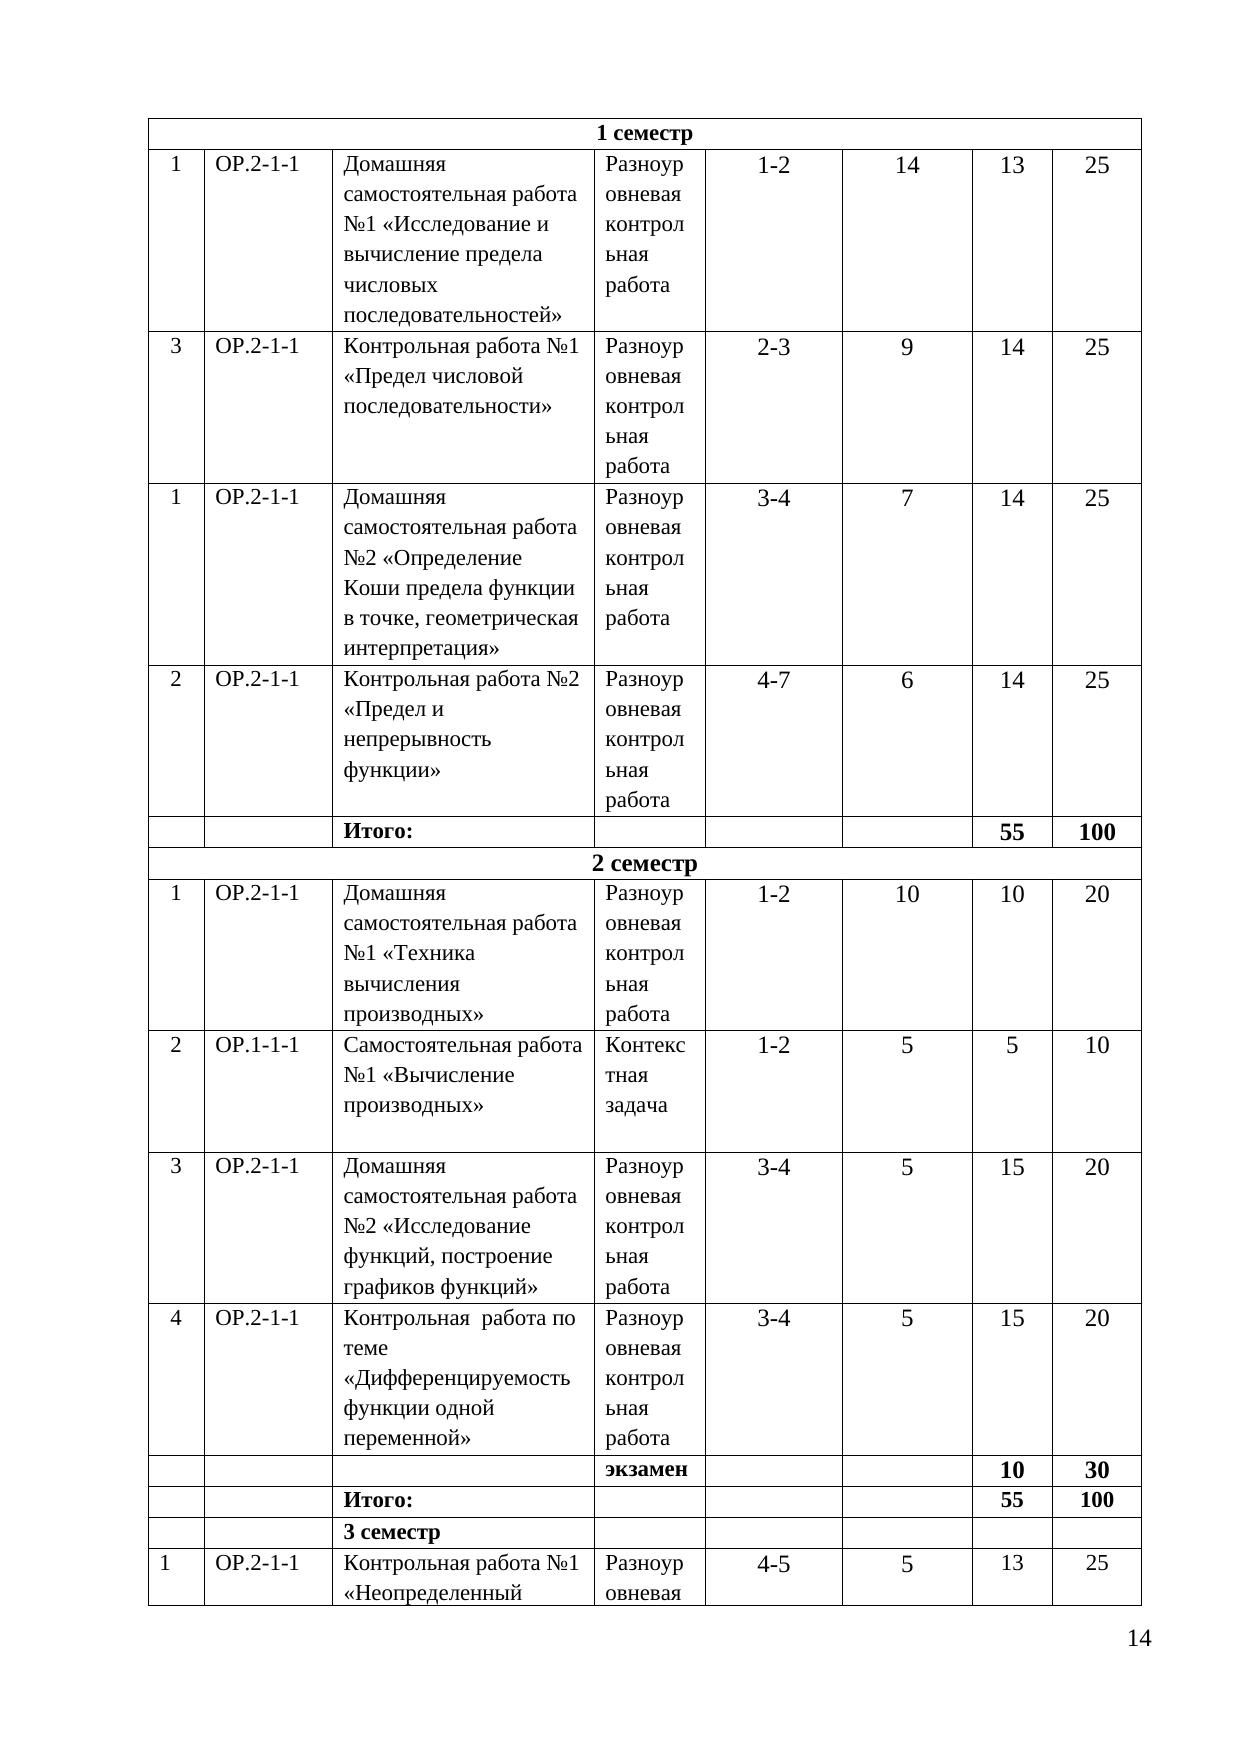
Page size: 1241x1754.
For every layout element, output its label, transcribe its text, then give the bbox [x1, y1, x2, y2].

table_cell [1053, 1518, 1141, 1548]
table_cell Разноуровневая контрольная работа [595, 484, 705, 664]
table_cell 25 [1053, 1549, 1141, 1605]
table_cell Контрольная работа №2 «Предел и непрерывность функции» [333, 666, 594, 816]
table_cell 4 [149, 1304, 204, 1454]
table_cell [843, 1487, 972, 1517]
table_cell 13 [973, 1549, 1052, 1605]
table_cell [205, 1487, 332, 1517]
table_cell 5 [843, 1153, 972, 1303]
table_cell Домашняя самостоятельная работа №2 «Определение Коши предела функции в точке, геометрическая интерпретация» [333, 484, 594, 664]
table_cell 2 [149, 1031, 204, 1151]
table_cell 1-2 [706, 1031, 842, 1151]
table_cell [706, 817, 842, 847]
table_cell 5 [843, 1031, 972, 1151]
table_cell [205, 1518, 332, 1548]
table_cell [706, 1487, 842, 1517]
table_cell 25 [1053, 150, 1141, 331]
table_cell ОР.2-1-1 [205, 332, 332, 483]
table_cell 100 [1053, 1487, 1141, 1517]
table_cell [843, 817, 972, 847]
table_cell 10 [1053, 1031, 1141, 1151]
table_cell [973, 1518, 1052, 1548]
table_cell Разноуровневая контрольная работа [595, 332, 705, 483]
table_cell ОР.2-1-1 [205, 1304, 332, 1454]
table_cell [595, 1518, 705, 1548]
table_cell Домашняя самостоятельная работа №1 «Исследование и вычисление предела числовых последовательностей» [333, 150, 594, 331]
table_cell 4-7 [706, 666, 842, 816]
table_cell [149, 1518, 204, 1548]
table_cell ОР.2-1-1 [205, 150, 332, 331]
table_cell 2-3 [706, 332, 842, 483]
table_cell 5 [973, 1031, 1052, 1151]
table_cell 6 [843, 666, 972, 816]
table_cell [205, 817, 332, 847]
table_cell 20 [1053, 1304, 1141, 1454]
table_cell 7 [843, 484, 972, 664]
table_cell ОР.1-1-1 [205, 1031, 332, 1151]
table_cell 14 [973, 666, 1052, 816]
table_cell 5 [843, 1304, 972, 1454]
table_cell 55 [973, 1487, 1052, 1517]
table_cell 3 [149, 332, 204, 483]
table_cell [333, 1456, 594, 1486]
table_cell [149, 817, 204, 847]
table_cell Контекстная задача [595, 1031, 705, 1151]
table_cell 15 [973, 1304, 1052, 1454]
table_cell 3-4 [706, 1153, 842, 1303]
table_cell 9 [843, 332, 972, 483]
table_cell 25 [1053, 484, 1141, 664]
table_cell Домашняя самостоятельная работа №1 «Техника вычисления производных» [333, 880, 594, 1030]
table_cell 1 [149, 484, 204, 664]
table_cell 1 семестр [149, 119, 1141, 149]
table_cell Домашняя самостоятельная работа №2 «Исследование функций, построение графиков функций» [333, 1153, 594, 1303]
table_cell 14 [973, 484, 1052, 664]
table_cell [205, 1456, 332, 1486]
table_cell [706, 1518, 842, 1548]
table_cell 55 [973, 817, 1052, 847]
table_cell Итого: [333, 1487, 594, 1517]
table_cell ОР.2-1-1 [205, 1549, 332, 1605]
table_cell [333, 1549, 594, 1605]
table_cell ОР.2-1-1 [205, 880, 332, 1030]
table_cell 20 [1053, 880, 1141, 1030]
table_cell Самостоятельная работа №1 «Вычисление производных» [333, 1031, 594, 1151]
table_cell 14 [973, 332, 1052, 483]
table_cell 100 [1053, 817, 1141, 847]
table_cell [595, 1487, 705, 1517]
table_cell 25 [1053, 666, 1141, 816]
table_cell 14 [843, 150, 972, 331]
table_cell Разноуровневая контрольная работа [595, 666, 705, 816]
table_cell Итого: [333, 817, 594, 847]
table_cell 4-5 [706, 1549, 842, 1605]
table_cell ОР.2-1-1 [205, 666, 332, 816]
table_cell Разноуровневая контрольная работа [595, 1304, 705, 1454]
table_cell [706, 1456, 842, 1486]
table_cell [595, 817, 705, 847]
table_cell 15 [973, 1153, 1052, 1303]
table_cell 1-2 [706, 880, 842, 1030]
table_cell 10 [973, 1456, 1052, 1486]
table_cell 5 [843, 1549, 972, 1605]
table_cell 13 [973, 150, 1052, 331]
table_cell 1 [149, 1549, 204, 1605]
table_cell Контрольная работа №1 «Предел числовой последовательности» [333, 332, 594, 483]
table_cell [149, 1487, 204, 1517]
table_cell Разноуровневая контрольная работа [595, 1153, 705, 1303]
table_cell 10 [843, 880, 972, 1030]
table_cell ОР.2-1-1 [205, 1153, 332, 1303]
table_cell 2 [149, 666, 204, 816]
table_cell 3-4 [706, 484, 842, 664]
table_cell 3 семестр [333, 1518, 594, 1548]
table_cell 2 семестр [149, 848, 1141, 878]
table_cell Контрольная работа по теме «Дифференцируемость функции одной переменной» [333, 1304, 594, 1454]
table_cell 3-4 [706, 1304, 842, 1454]
table_cell [843, 1518, 972, 1548]
table_cell [843, 1456, 972, 1486]
table_cell экзамен [595, 1456, 705, 1486]
table_cell Разноуровневая контрольная работа [595, 880, 705, 1030]
table_cell 3 [149, 1153, 204, 1303]
table_cell 20 [1053, 1153, 1141, 1303]
table_cell 1 [149, 880, 204, 1030]
table_cell 10 [973, 880, 1052, 1030]
table_cell Разноуровневая контрольная работа [595, 150, 705, 331]
table_cell 1 [149, 150, 204, 331]
table_cell 30 [1053, 1456, 1141, 1486]
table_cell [595, 1549, 705, 1605]
table_cell 25 [1053, 332, 1141, 483]
table_cell [149, 1456, 204, 1486]
table_cell 1-2 [706, 150, 842, 331]
table_cell ОР.2-1-1 [205, 484, 332, 664]
